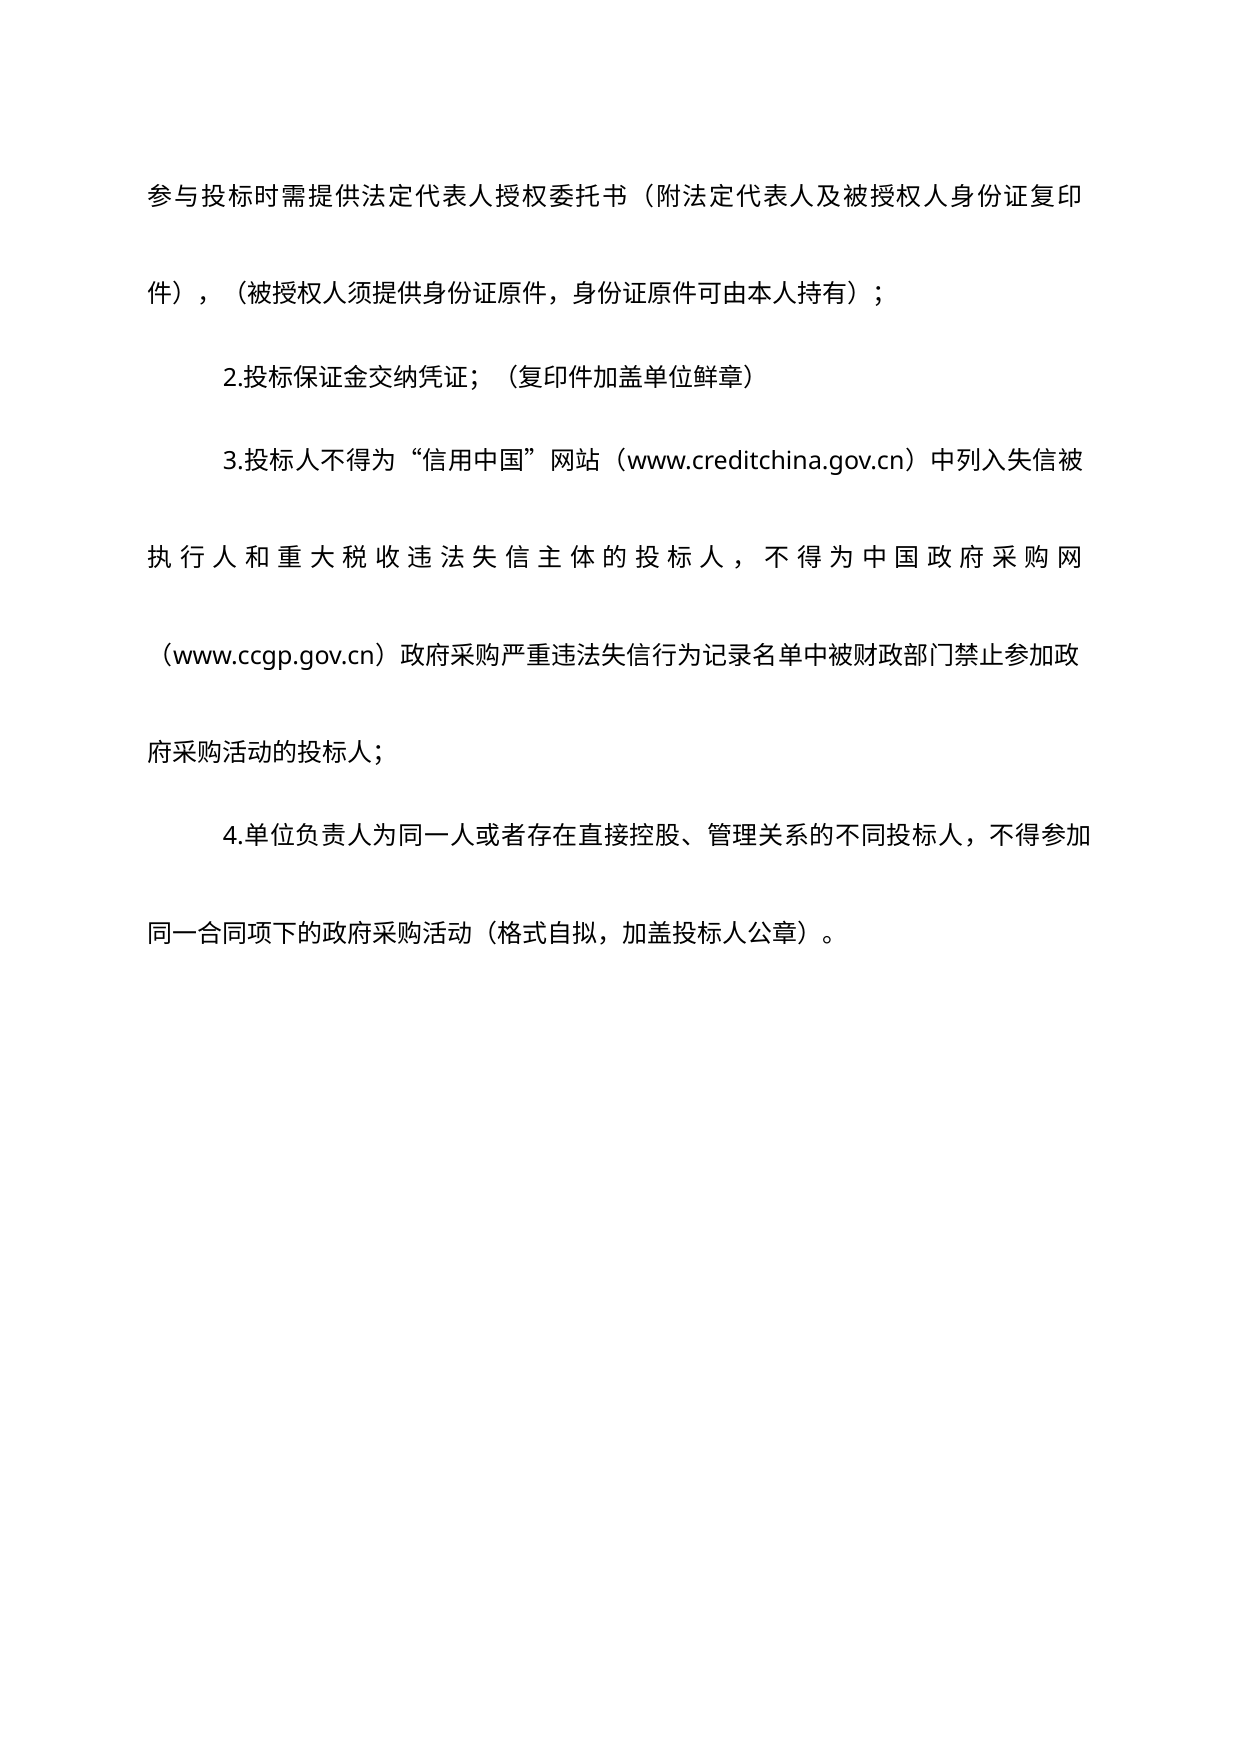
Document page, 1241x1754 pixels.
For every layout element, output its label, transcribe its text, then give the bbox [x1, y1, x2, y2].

text 2.投标保证金交纳凭证；（复印件加盖单位鲜章） [148, 343, 1083, 408]
text 3.投标人不得为“信用中国”网站（www.creditchina.gov.cn）中列入失信被执行人和重大税收违法失信主体的投标人，不得为中国政府采购网（www.ccgp.gov.cn）政府采购严重违法失信行为记录名单中被财政部门禁止参加政府采购活动的投标人； [148, 426, 1083, 783]
text 4.单位负责人为同一人或者存在直接控股、管理关系的不同投标人，不得参加同一合同项下的政府采购活动（格式自拟，加盖投标人公章）。 [148, 801, 1093, 964]
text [148, 162, 1083, 324]
